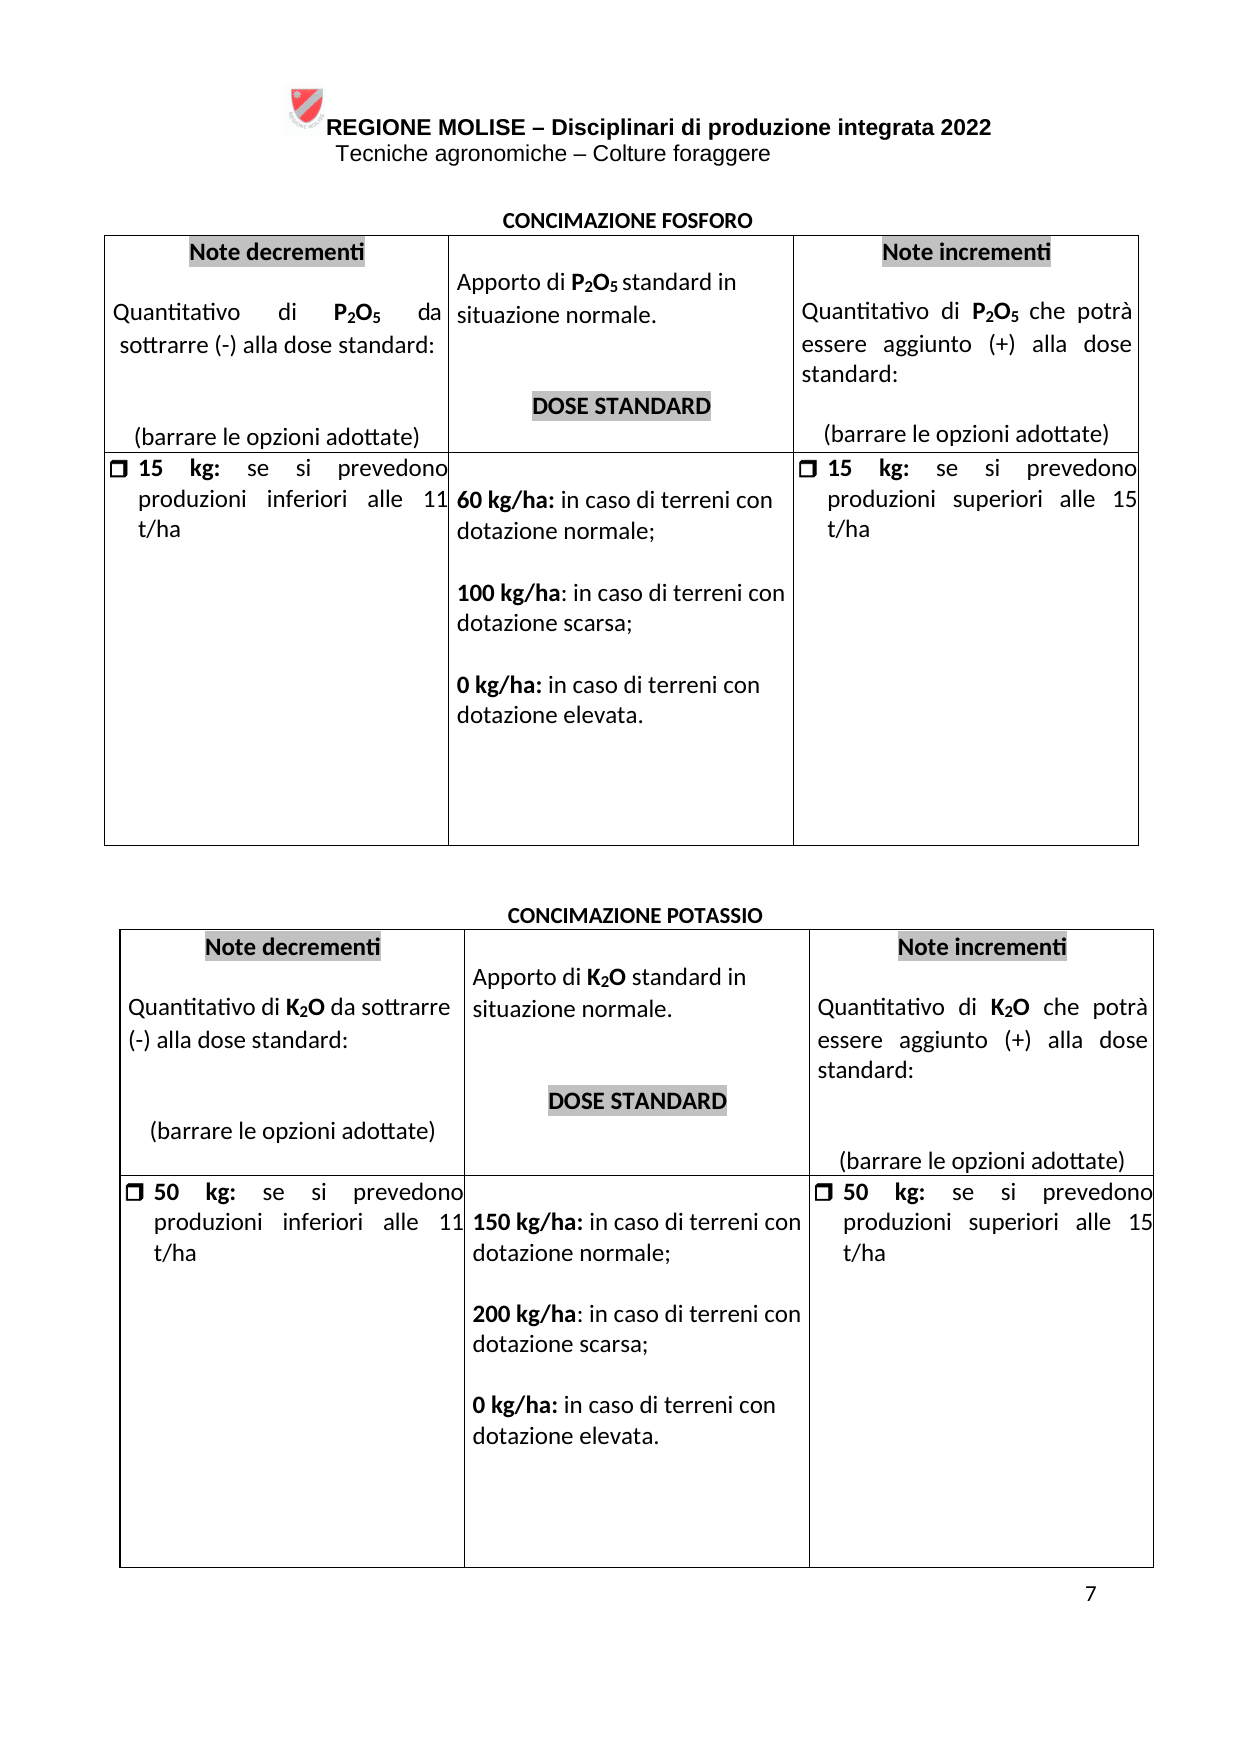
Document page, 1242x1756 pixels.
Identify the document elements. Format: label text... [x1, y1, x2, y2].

table_cell 50 kg: se si prevedono produzioni inferiori alle 11 t/ha [121, 1176, 464, 1567]
table_header Note decrementi Quantitativo di K2O da sottrarre (-) alla dose standard: (barrare le opzioni adottate) [121, 930, 464, 1175]
table_cell 150 kg/ha: in caso di terreni con dotazione normale; 200 kg/ha: in caso di terreni con dotazione scarsa; 0 kg/ha: in caso di terreni con dotazione elevata. [465, 1176, 809, 1567]
table_header Apporto di P2O5 standard in situazione normale. DOSE STANDARD [449, 236, 793, 452]
table_cell 50 kg: se si prevedono produzioni superiori alle 15 t/ha [810, 1176, 1153, 1567]
table_cell 60 kg/ha: in caso di terreni con dotazione normale; 100 kg/ha: in caso di terreni con dotazione scarsa; 0 kg/ha: in caso di terreni con dotazione elevata. [449, 453, 793, 845]
table_header Note incrementi Quantitativo di P2O5 che potrà essere aggiunto (+) alla dose standard: (barrare le opzioni adottate) [794, 236, 1138, 452]
table_header Note decrementi Quantitativo di P2O5 da sottrarre (-) alla dose standard: (barrare le opzioni adottate) [105, 236, 448, 452]
text CONCIMAZIONE POTASSIO [508, 901, 1227, 929]
text CONCIMAZIONE FOSFORO [503, 206, 1227, 234]
table_header Apporto di K2O standard in situazione normale. DOSE STANDARD [465, 930, 809, 1175]
table_header Note incrementi Quantitativo di K2O che potrà essere aggiunto (+) alla dose standard: (barrare le opzioni adottate) [810, 930, 1153, 1175]
table_cell 15 kg: se si prevedono produzioni superiori alle 15 t/ha [794, 453, 1138, 845]
table_cell 15 kg: se si prevedono produzioni inferiori alle 11 t/ha [105, 453, 448, 845]
